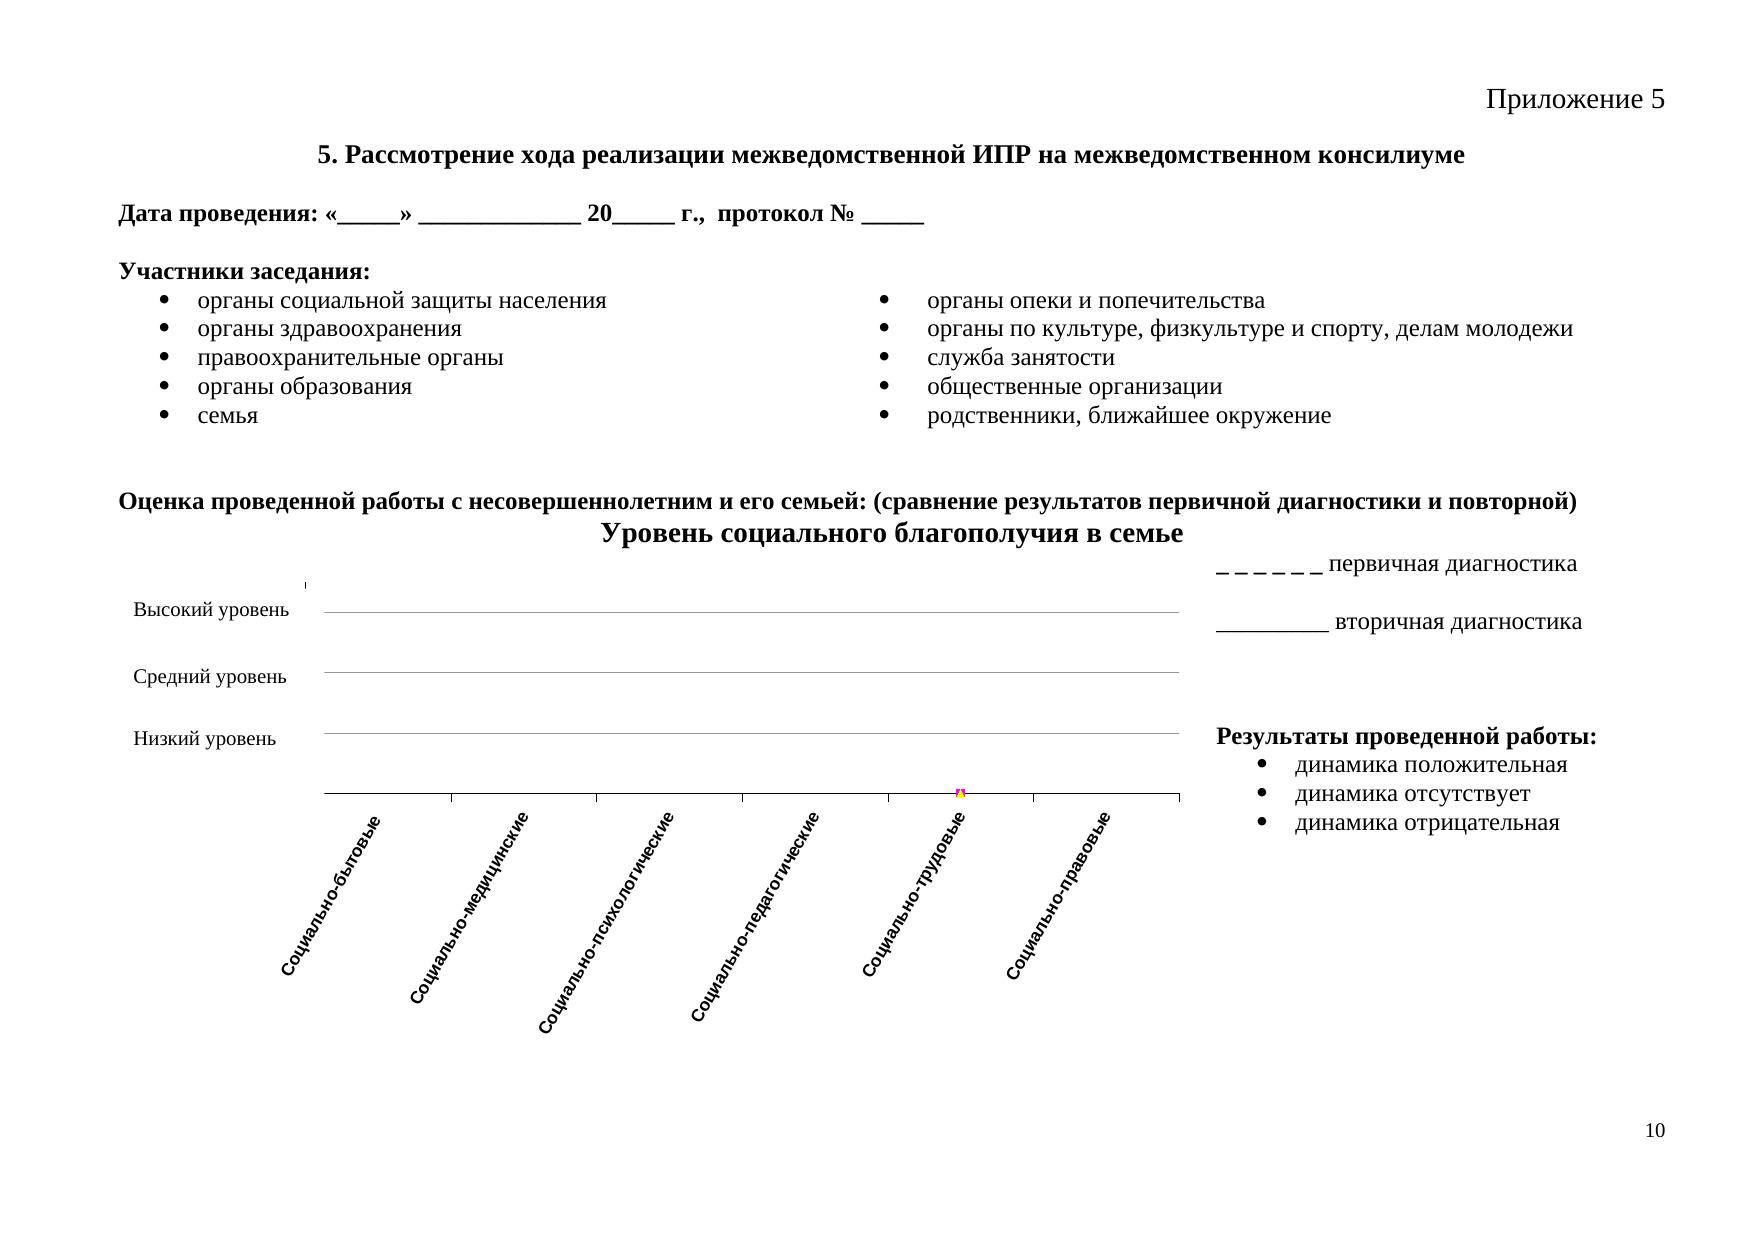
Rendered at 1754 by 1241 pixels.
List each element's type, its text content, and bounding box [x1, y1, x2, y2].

text Участники заседания: [118, 256, 1665, 285]
table_header органы социальной защиты населения органы здравоохранения правоохранительные органы органы образования семья [107, 285, 865, 457]
table_header [107, 548, 1205, 1073]
table_header _ _ _ _ _ _ первичная диагностика _________ вторичная диагностика Результаты проведенной работы: динамика положительная динамика отсутствует динамика отрицательная [1205, 548, 1677, 1073]
table_header органы опеки и попечительства органы по культуре, физкультуре и спорту, делам молодежи служба занятости общественные организации родственники, ближайшее окружение [865, 285, 1677, 457]
text Уровень социального благополучия в семье [118, 515, 1665, 548]
list Приложение 5 [1151, 89, 1665, 114]
text Оценка проведенной работы с несовершеннолетним и его семьей: (сравнение результатов первичной диагностики и повторной) [118, 486, 1665, 515]
text Дата проведения: «_____» _____________ 20_____ г., протокол № _____ [118, 198, 1665, 227]
text 5. Рассмотрение хода реализации межведомственной ИПР на межведомственном консилиуме [118, 139, 1665, 170]
